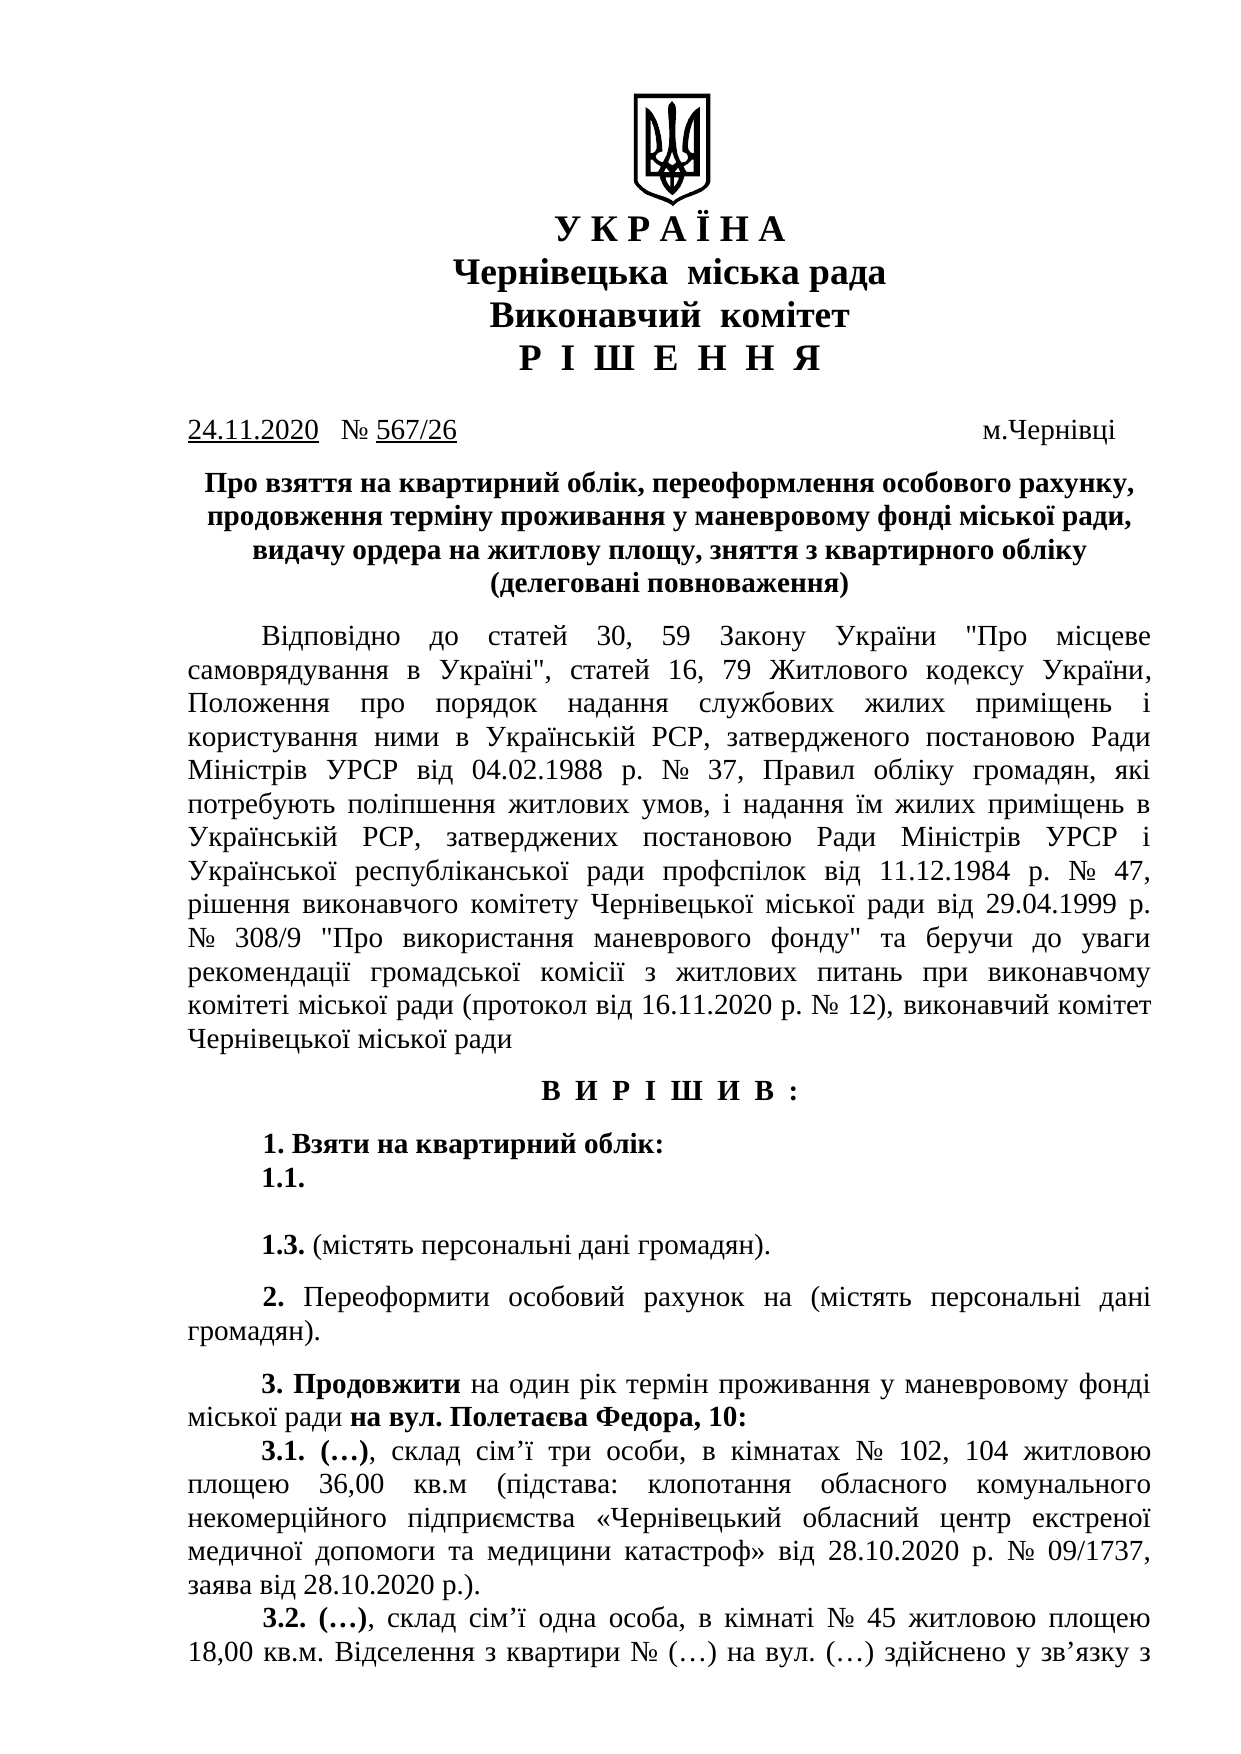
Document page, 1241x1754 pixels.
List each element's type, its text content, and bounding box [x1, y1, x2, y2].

text 1.3. (містять персональні дані громадян). [187, 1227, 1152, 1260]
text Виконавчий комітет [187, 292, 1152, 336]
text В И Р І Ш И В : [187, 1073, 1152, 1107]
text Чернівецька міська рада [187, 249, 1152, 292]
text 1.1. [187, 1160, 1152, 1193]
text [187, 1601, 1152, 1668]
text 1. Взяти на квартирний облік: [187, 1126, 1152, 1160]
text 3. Продовжити на один рік термін проживання у маневровому фонді міської ради на вул. Полетаєва Федора, 10: [187, 1366, 1152, 1433]
text 3.1. (…), склад сім’ї три особи, в кімнатах № 102, 104 житловою площею 36,00 кв.м (підстава: клопотання обласного комунального некомерційного підприємства «Чернівецький обласний центр екстреної медичної допомоги та медицини катастроф» від 28.10.2020 р. № 09/1737, заява від 28.10.2020 р.). [187, 1433, 1152, 1601]
text 2. Переоформити особовий рахунок на (містять персональні дані громадян). [187, 1279, 1152, 1347]
text Відповідно до статей 30, 59 Закону України "Про місцеве самоврядування в Україні", статей 16, 79 Житлового кодексу України, Положення про порядок надання службових жилих приміщень і користування ними в Українській РСР, затвердженого постановою Ради Міністрів УРСР від 04.02.1988 р. № 37, Правил обліку громадян, які потребують поліпшення житлових умов, і надання їм жилих приміщень в Українській РСР, затверджених постановою Ради Міністрів УРСР і Української республіканської ради профспілок від 11.12.1984 р. № 47, рішення виконавчого комітету Чернівецької міської ради від 29.04.1999 р. № 308/9 "Про використання маневрового фонду" та беручи до уваги рекомендації громадської комісії з житлових питань при виконавчому комітеті міської ради (протокол від 16.11.2020 р. № 12), виконавчий комітет Чернівецької міської ради [187, 618, 1152, 1054]
text У К Р А Ї Н А [187, 206, 1152, 249]
table_header Про взяття на квартирний облік, переоформлення особового рахунку, продовження терміну проживання у маневровому фонді міської ради, видачу ордера на житлову площу, зняття з квартирного обліку (делеговані повноваження) [188, 465, 1151, 599]
text 24.11.2020 № 567/26 м.Чернівці [187, 412, 1152, 446]
text Р І Ш Е Н Н Я [187, 336, 1152, 379]
